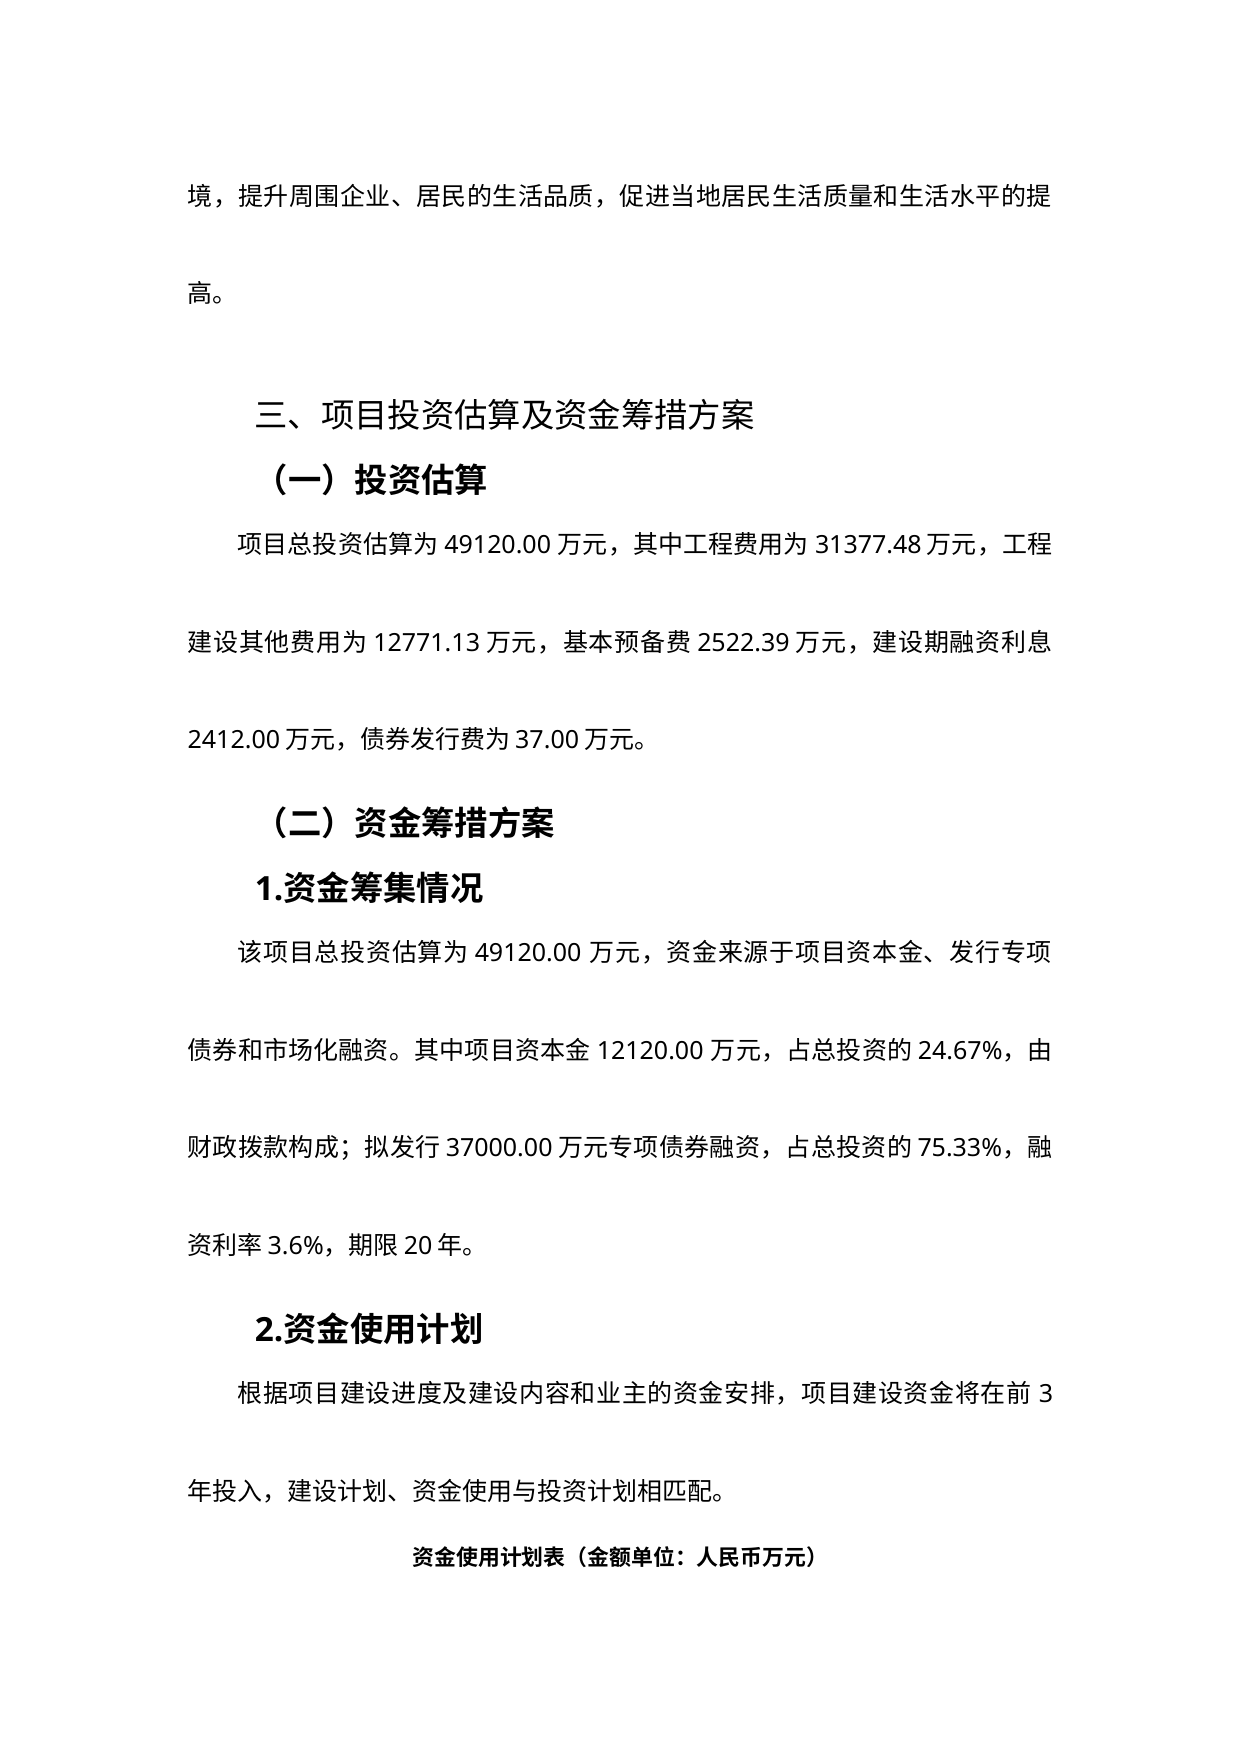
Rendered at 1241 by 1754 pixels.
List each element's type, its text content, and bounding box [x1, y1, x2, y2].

text （一）投资估算 [187, 445, 1053, 510]
text 三、项目投资估算及资金筹措方案 [187, 380, 1053, 445]
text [187, 162, 1053, 324]
text 资金使用计划表（金额单位：人民币万元） [187, 1540, 1053, 1572]
text 该项目总投资估算为49120.00 万元，资金来源于项目资本金、发行专项债券和市场化融资。其中项目资本金12120.00 万元，占总投资的24.67%，由财政拨款构成；拟发行37000.00万元专项债券融资，占总投资的75.33%，融资利率3.6%，期限20年。 [187, 918, 1053, 1276]
text 2.资金使用计划 [187, 1294, 1053, 1359]
text （二）资金筹措方案 [187, 788, 1053, 853]
text 1.资金筹集情况 [187, 853, 1053, 918]
text 根据项目建设进度及建设内容和业主的资金安排，项目建设资金将在前3年投入，建设计划、资金使用与投资计划相匹配。 [187, 1359, 1053, 1522]
text 项目总投资估算为49120.00 万元，其中工程费用为31377.48万元，工程建设其他费用为12771.13万元，基本预备费2522.39万元，建设期融资利息2412.00万元，债券发行费为37.00万元。 [187, 510, 1053, 770]
